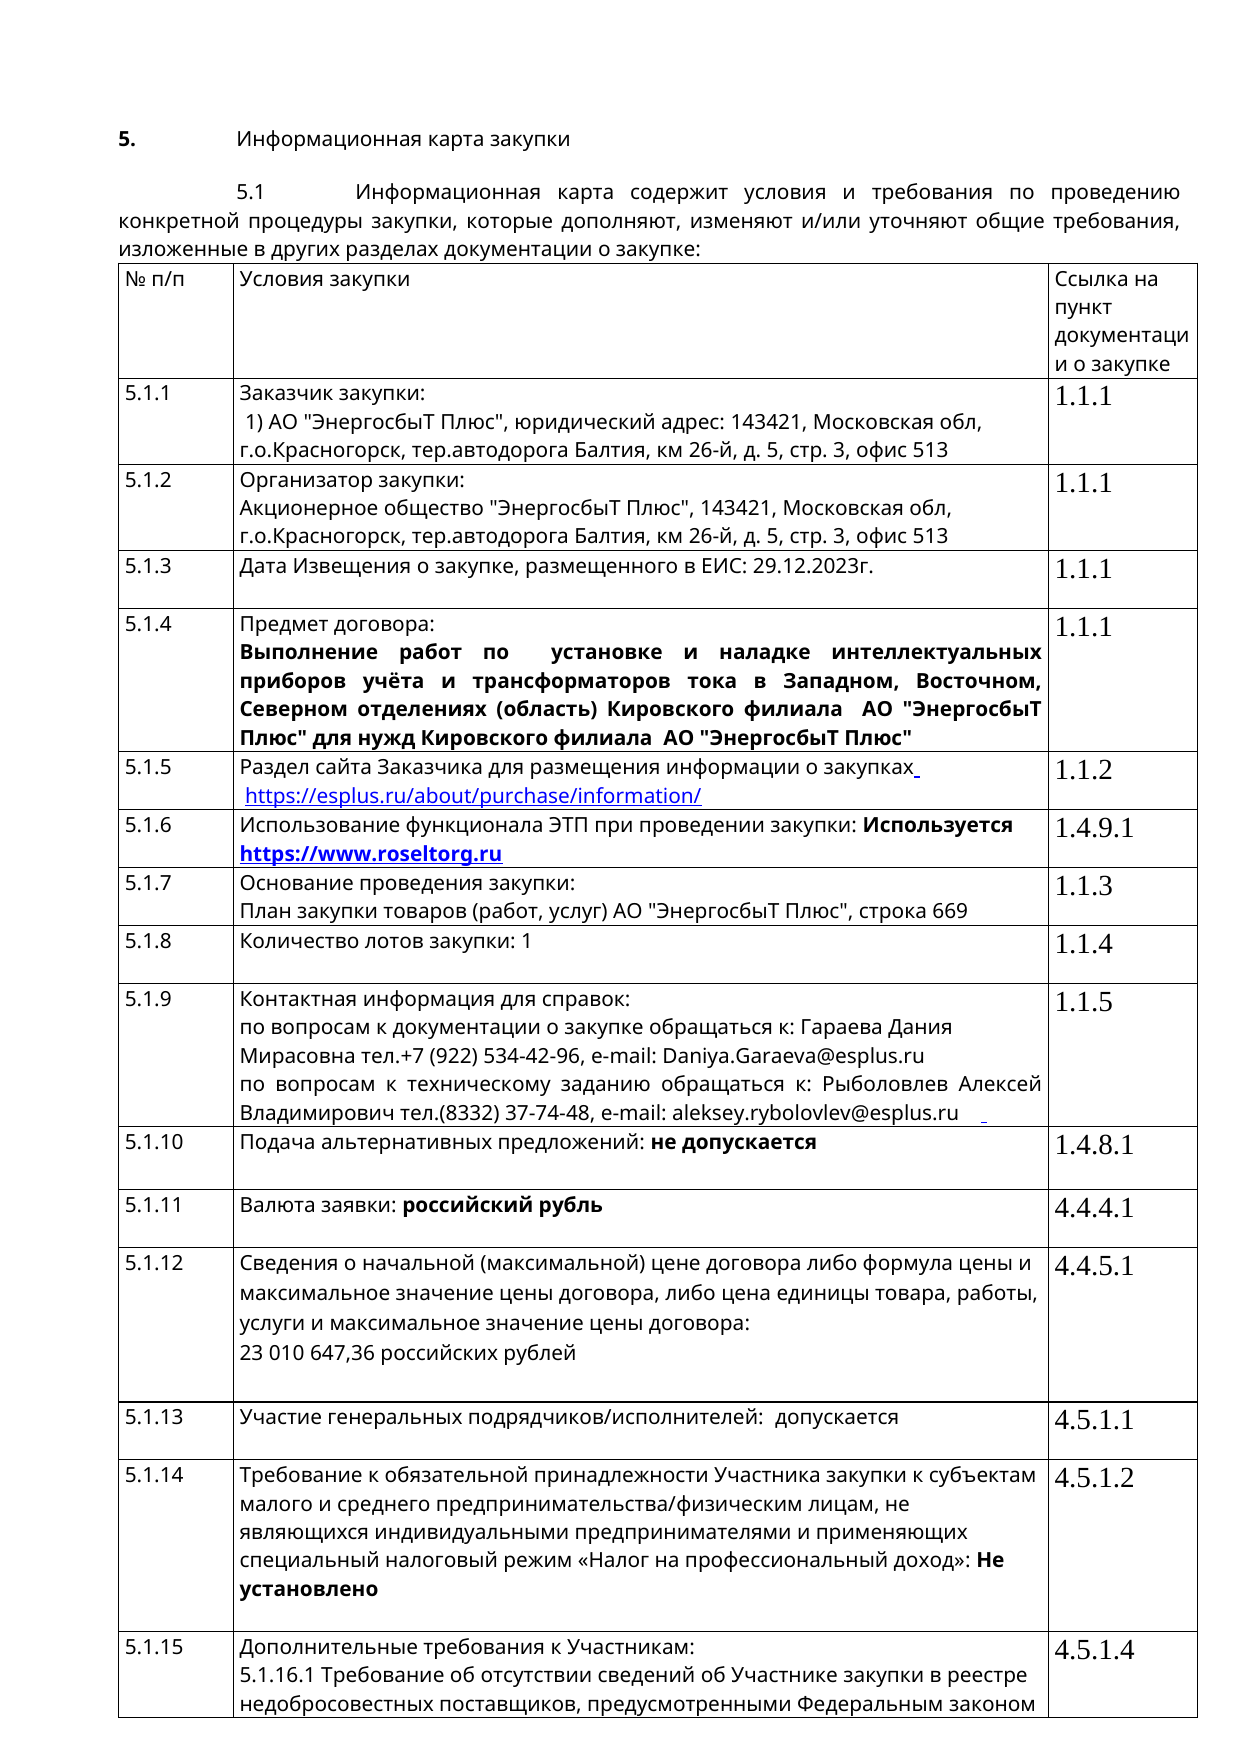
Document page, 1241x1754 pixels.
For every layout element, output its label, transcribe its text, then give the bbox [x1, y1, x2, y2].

table_header № п/п [119, 264, 233, 377]
table_cell 4.5.1.4 [1049, 1632, 1197, 1717]
table_cell [119, 752, 233, 809]
table_cell Основание проведения закупки: План закупки товаров (работ, услуг) АО "ЭнергосбыТ Плюс", строка 669 [234, 868, 1048, 925]
table_cell Контактная информация для справок: по вопросам к документации о закупке обращаться к: Гараева Дания Мирасовна тел.+7 (922) 534-42-96, e-mail: Daniya.Garaeva@esplus.ru по вопросам к техническому заданию обращаться к: Рыболовлев Алексей Владимирович тел.(8332) 37-74-48, e-mail: aleksey.rybolovlev@esplus.ru [234, 984, 1048, 1126]
table_cell 1.1.1 [1049, 465, 1197, 550]
table_cell [119, 1632, 233, 1717]
table_cell Требование к обязательной принадлежности Участника закупки к субъектам малого и среднего предпринимательства/физическим лицам, не являющихся индивидуальными предпринимателями и применяющих специальный налоговый режим «Налог на профессиональный доход»: Не установлено [234, 1460, 1048, 1631]
table_cell [119, 1460, 233, 1631]
table_cell 4.4.4.1 [1049, 1190, 1197, 1247]
text 5.1 Информационная карта содержит условия и требования по проведению конкретной процедуры закупки, которые дополняют, изменяют и/или уточняют общие требования, изложенные в других разделах документации о закупке: [118, 177, 1181, 263]
table_cell [119, 465, 233, 550]
subtitle Информационная карта закупки [118, 124, 1181, 152]
table_cell 1.1.3 [1049, 868, 1197, 925]
table_cell [119, 609, 233, 751]
table_cell [119, 810, 233, 867]
table_cell [119, 379, 233, 464]
table_cell Дата Извещения о закупке, размещенного в ЕИС: 29.12.2023г. [234, 551, 1048, 608]
table_cell 1.1.4 [1049, 926, 1197, 983]
table_cell [119, 551, 233, 608]
table_cell [119, 868, 233, 925]
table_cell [234, 1632, 1048, 1717]
table_cell Количество лотов закупки: 1 [234, 926, 1048, 983]
table_cell Использование функционала ЭТП при проведении закупки: Используется https://www.roseltorg.ru [234, 810, 1048, 867]
table_cell 1.4.8.1 [1049, 1127, 1197, 1189]
table_cell [119, 1190, 233, 1247]
table_cell Предмет договора: Выполнение работ по установке и наладке интеллектуальных приборов учёта и трансформаторов тока в Западном, Восточном, Северном отделениях (область) Кировского филиала АО "ЭнергосбыТ Плюс" для нужд Кировского филиала АО "ЭнергосбыТ Плюс" [234, 609, 1048, 751]
table_header Ссылка на пункт документации о закупке [1049, 264, 1197, 377]
table_cell Подача альтернативных предложений: не допускается [234, 1127, 1048, 1189]
table_cell [119, 1248, 233, 1401]
table_cell 1.1.1 [1049, 379, 1197, 464]
table_cell Сведения о начальной (максимальной) цене договора либо формула цены и максимальное значение цены договора, либо цена единицы товара, работы, услуги и максимальное значение цены договора: 23 010 647,36 российских рублей [234, 1248, 1048, 1401]
table_cell 1.4.9.1 [1049, 810, 1197, 867]
table_cell Раздел сайта Заказчика для размещения информации о закупках https://esplus.ru/about/purchase/information/ [234, 752, 1048, 809]
table_header Условия закупки [234, 264, 1048, 377]
table_cell 4.4.5.1 [1049, 1248, 1197, 1401]
table_cell Валюта заявки: российский рубль [234, 1190, 1048, 1247]
table_cell [119, 926, 233, 983]
table_cell 1.1.1 [1049, 609, 1197, 751]
table_cell [119, 1127, 233, 1189]
table_cell 1.1.1 [1049, 551, 1197, 608]
table_cell Участие генеральных подрядчиков/исполнителей: допускается [234, 1403, 1048, 1459]
table_cell Организатор закупки: Акционерное общество "ЭнергосбыТ Плюс", 143421, Московская обл, г.о.Красногорск, тер.автодорога Балтия, км 26-й, д. 5, стр. 3, офис 513 [234, 465, 1048, 550]
table_cell [119, 984, 233, 1126]
table_cell Заказчик закупки: 1) АО "ЭнергосбыТ Плюс", юридический адрес: 143421, Московская обл, г.о.Красногорск, тер.автодорога Балтия, км 26-й, д. 5, стр. 3, офис 513 [234, 379, 1048, 464]
table_cell 4.5.1.1 [1049, 1403, 1197, 1459]
table_cell [119, 1403, 233, 1459]
table_cell 4.5.1.2 [1049, 1460, 1197, 1631]
table_cell 1.1.2 [1049, 752, 1197, 809]
table_cell 1.1.5 [1049, 984, 1197, 1126]
